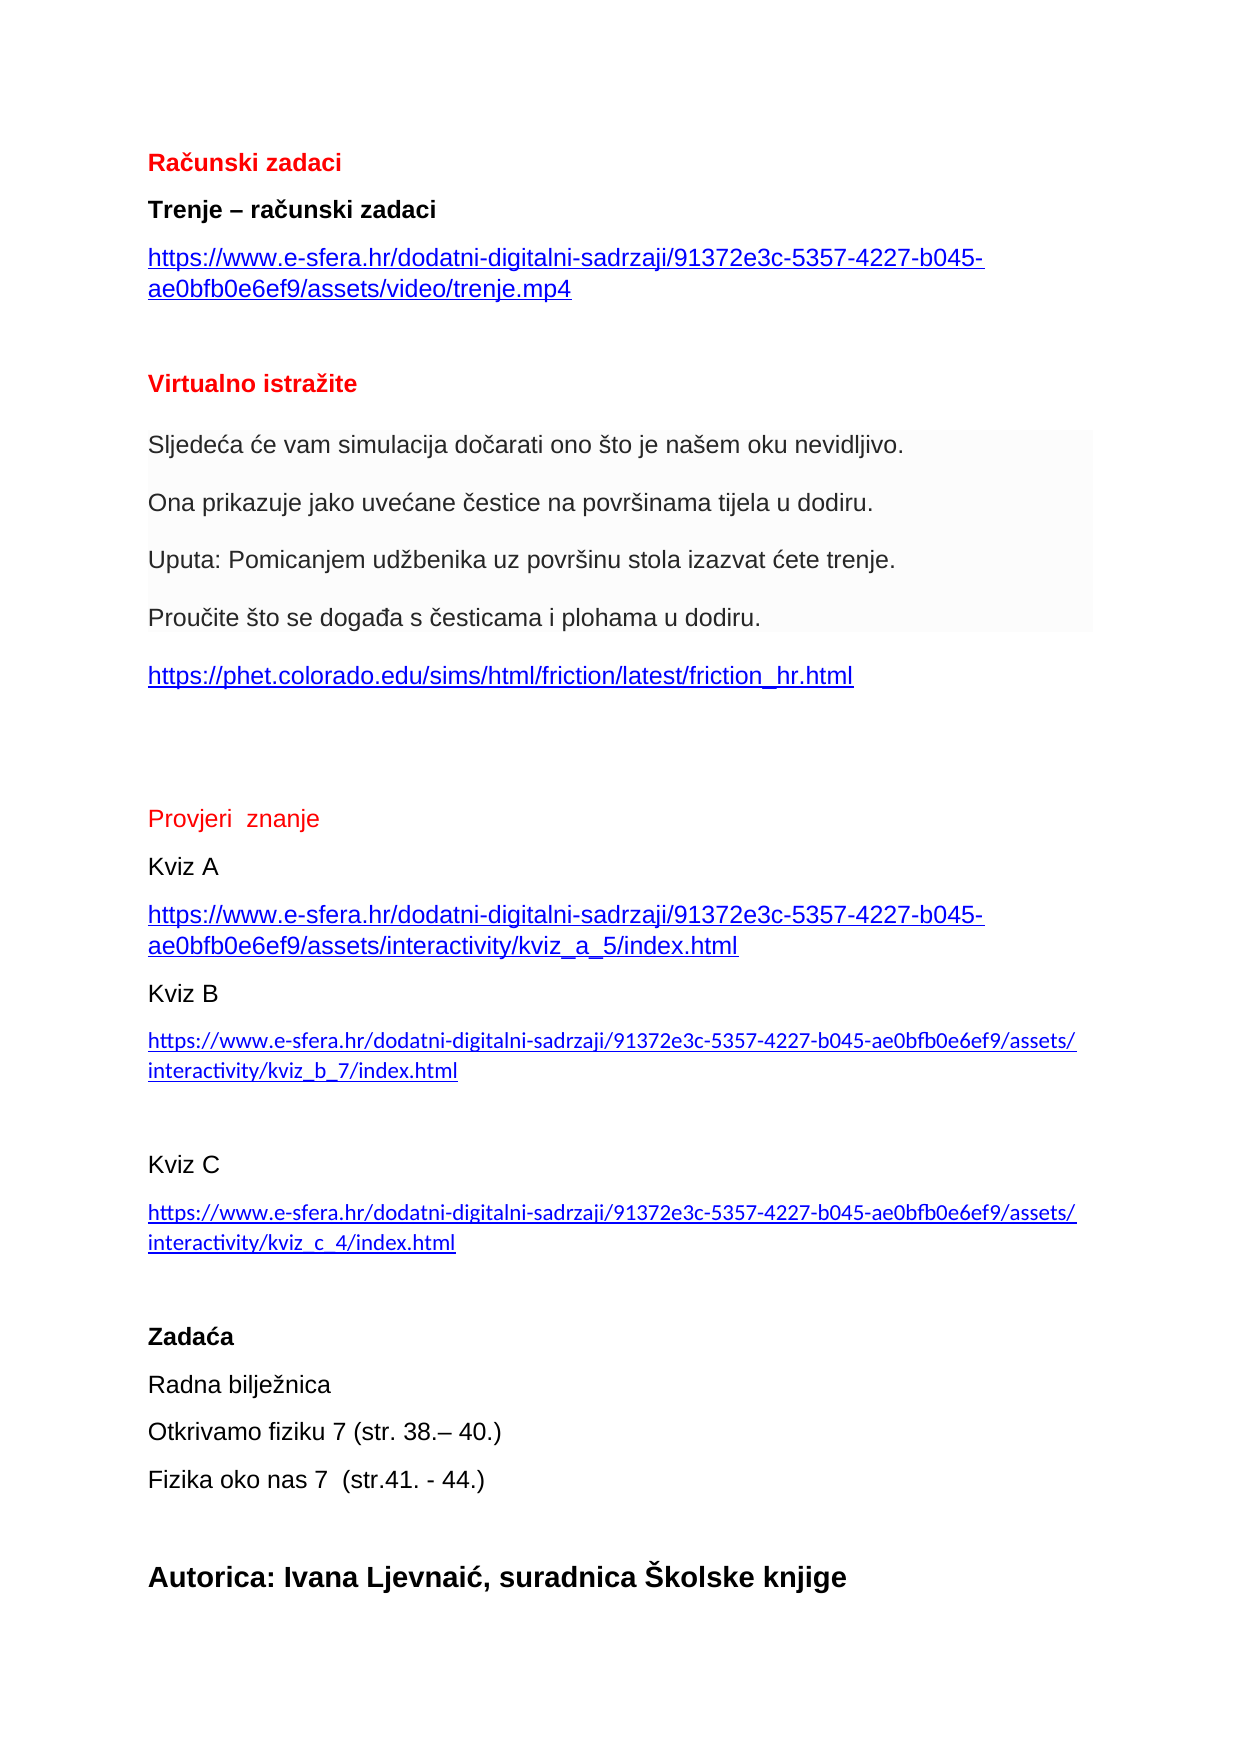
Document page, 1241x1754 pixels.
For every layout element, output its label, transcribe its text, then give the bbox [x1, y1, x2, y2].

text Radna bilježnica [148, 1370, 1093, 1398]
text Kviz C [148, 1150, 1093, 1179]
text Proučite što se događa s česticama i plohama u dodiru. [148, 603, 1093, 632]
text Ona prikazuje jako uvećane čestice na površinama tijela u dodiru. [148, 488, 1093, 516]
text Fizika oko nas 7 (str.41. - 44.) [148, 1465, 1093, 1494]
text https://www.e-sfera.hr/dodatni-digitalni-sadrzaji/91372e3c-5357-4227-b045-ae0bfb0e6ef9/assets/interactivity/kviz_a_5/index.html [148, 900, 1093, 960]
text Uputa: Pomicanjem udžbenika uz površinu stola izazvat ćete trenje. [148, 546, 1093, 574]
text Kviz A [148, 852, 1093, 881]
text Otkrivamo fiziku 7 (str. 38.– 40.) [148, 1417, 1093, 1446]
text https://www.e-sfera.hr/dodatni-digitalni-sadrzaji/91372e3c-5357-4227-b045-ae0bfb0e6ef9/assets/video/trenje.mp4 [148, 243, 1093, 303]
text Sljedeća će vam simulacija dočarati ono što je našem oku nevidljivo. [148, 430, 1093, 458]
text Virtualno istražite [148, 369, 1093, 398]
text https://www.e-sfera.hr/dodatni-digitalni-sadrzaji/91372e3c-5357-4227-b045-ae0bfb0e6ef9/assets/interactivity/kviz_b_7/index.html [148, 1026, 1093, 1084]
text https://www.e-sfera.hr/dodatni-digitalni-sadrzaji/91372e3c-5357-4227-b045-ae0bfb0e6ef9/assets/interactivity/kviz_c_4/index.html [148, 1198, 1093, 1256]
text Zadaća [148, 1322, 1093, 1351]
text Računski zadaci [148, 148, 1093, 176]
text Trenje – računski zadaci [148, 195, 1093, 224]
text https://phet.colorado.edu/sims/html/friction/latest/friction_hr.html [148, 661, 1093, 690]
text Provjeri znanje [148, 804, 1093, 833]
text Kviz B [148, 979, 1093, 1007]
text Autorica: Ivana Ljevnaić, suradnica Školske knjige [148, 1561, 1093, 1594]
